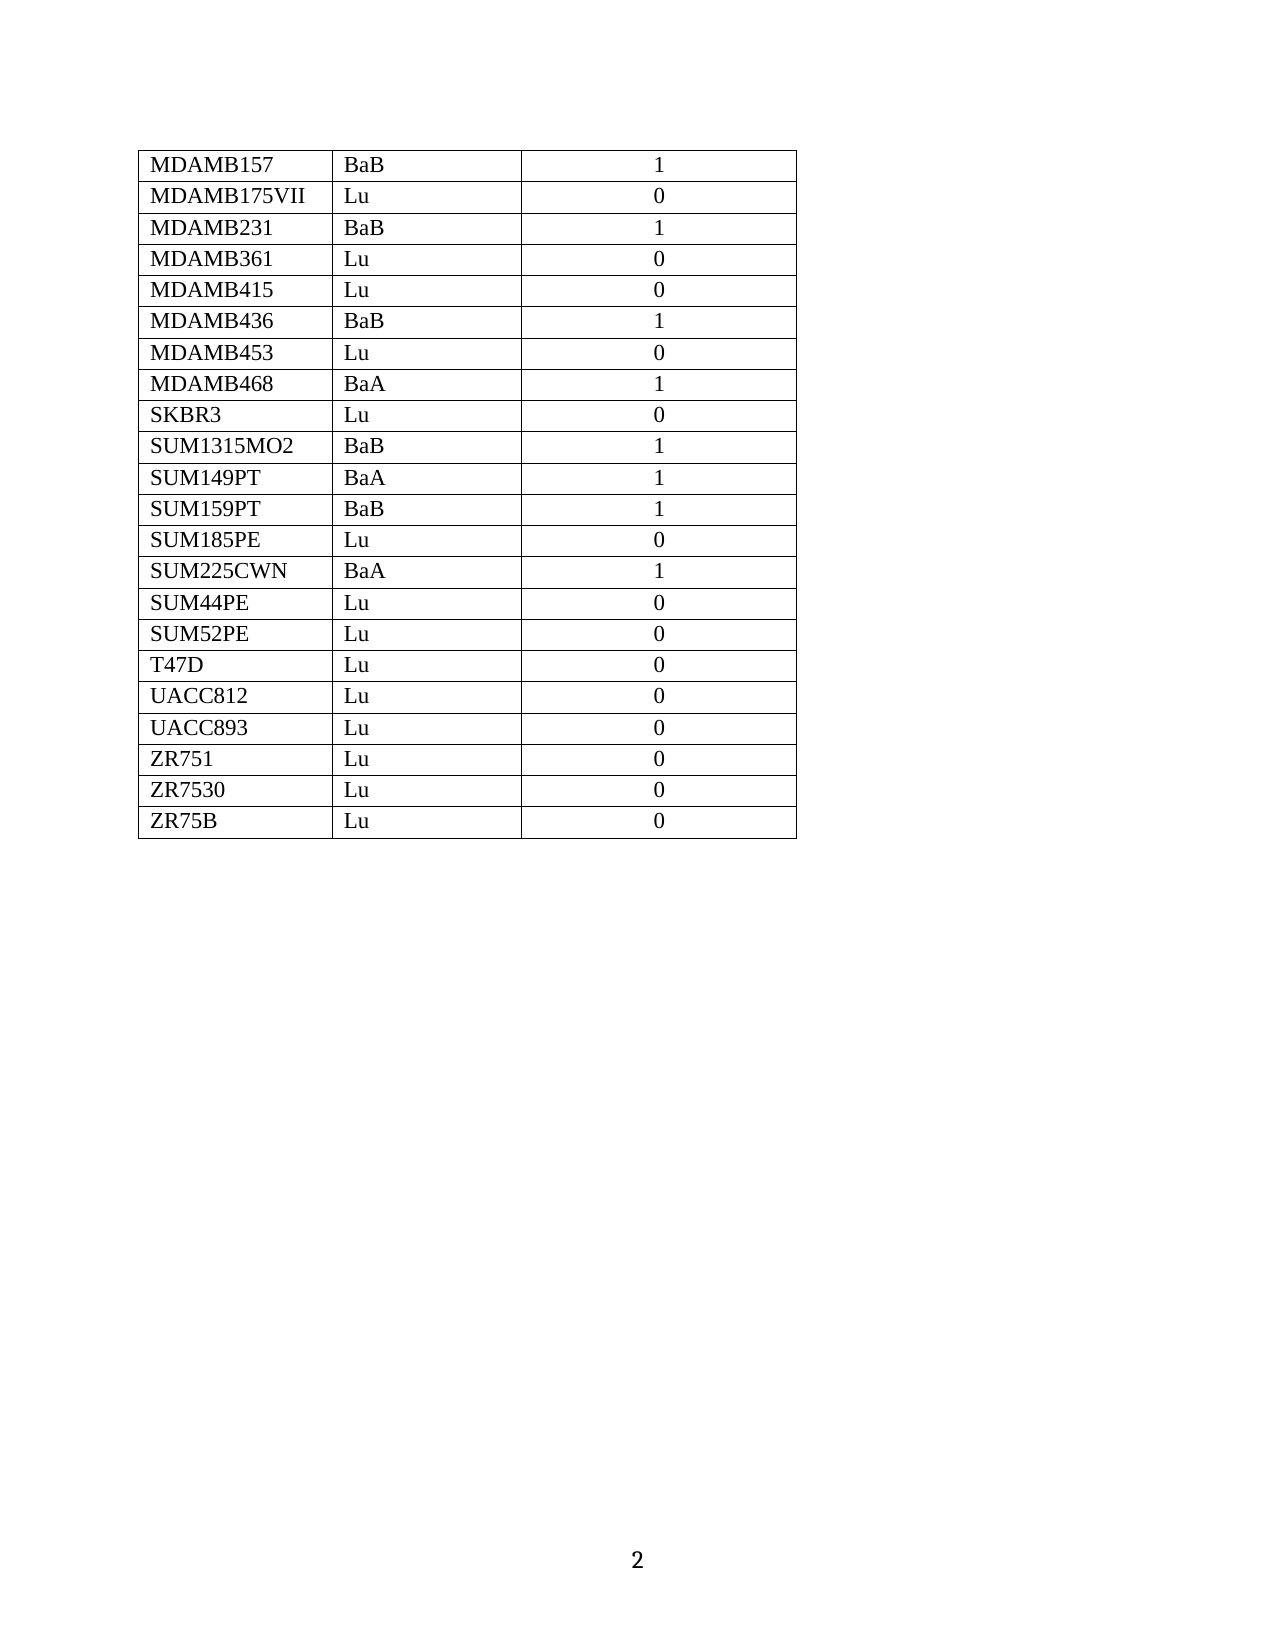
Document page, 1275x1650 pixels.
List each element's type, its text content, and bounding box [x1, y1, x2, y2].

table_cell BaB [333, 495, 521, 525]
table_cell 0 [522, 807, 796, 837]
table_cell 1 [522, 557, 796, 587]
table_cell MDAMB468 [139, 370, 332, 400]
table_cell Lu [333, 682, 521, 712]
table_cell Lu [333, 807, 521, 837]
table_cell BaB [333, 307, 521, 337]
table_cell 0 [522, 682, 796, 712]
table_cell BaB [333, 214, 521, 244]
table_cell SUM185PE [139, 526, 332, 556]
table_cell 0 [522, 182, 796, 212]
table_cell Lu [333, 182, 521, 212]
table_cell 1 [522, 151, 796, 181]
table_cell 1 [522, 432, 796, 462]
table_cell Lu [333, 776, 521, 806]
table_cell MDAMB453 [139, 339, 332, 369]
table_cell UACC812 [139, 682, 332, 712]
table_cell MDAMB175VII [139, 182, 332, 212]
table_cell ZR75B [139, 807, 332, 837]
table_cell UACC893 [139, 714, 332, 744]
table_cell BaB [333, 432, 521, 462]
table_cell SUM44PE [139, 589, 332, 619]
table_cell MDAMB231 [139, 214, 332, 244]
table_cell 0 [522, 651, 796, 681]
table_cell 1 [522, 495, 796, 525]
table_cell 0 [522, 620, 796, 650]
table_cell Lu [333, 745, 521, 775]
table_cell BaA [333, 557, 521, 587]
table_cell SUM52PE [139, 620, 332, 650]
table_cell Lu [333, 526, 521, 556]
table_cell MDAMB157 [139, 151, 332, 181]
table_cell Lu [333, 651, 521, 681]
table_cell Lu [333, 589, 521, 619]
table_cell 0 [522, 714, 796, 744]
table_cell MDAMB415 [139, 276, 332, 306]
table_cell SUM225CWN [139, 557, 332, 587]
table_cell Lu [333, 339, 521, 369]
table_cell 1 [522, 370, 796, 400]
table_cell BaB [333, 151, 521, 181]
table_cell 1 [522, 307, 796, 337]
table_cell 0 [522, 589, 796, 619]
table_cell MDAMB361 [139, 245, 332, 275]
table_cell MDAMB436 [139, 307, 332, 337]
table_cell BaA [333, 370, 521, 400]
table_cell ZR751 [139, 745, 332, 775]
table_cell SKBR3 [139, 401, 332, 431]
table_cell ZR7530 [139, 776, 332, 806]
table_cell 1 [522, 464, 796, 494]
table_cell 1 [522, 214, 796, 244]
table_cell SUM159PT [139, 495, 332, 525]
table_cell Lu [333, 620, 521, 650]
table_cell Lu [333, 276, 521, 306]
table_cell 0 [522, 401, 796, 431]
table_cell BaA [333, 464, 521, 494]
table_cell 0 [522, 745, 796, 775]
table_cell 0 [522, 526, 796, 556]
table_cell 0 [522, 776, 796, 806]
table_cell SUM149PT [139, 464, 332, 494]
table_cell 0 [522, 339, 796, 369]
table_cell Lu [333, 714, 521, 744]
table_cell 0 [522, 276, 796, 306]
table_cell SUM1315MO2 [139, 432, 332, 462]
table_cell Lu [333, 245, 521, 275]
table_cell Lu [333, 401, 521, 431]
table_cell T47D [139, 651, 332, 681]
table_cell 0 [522, 245, 796, 275]
